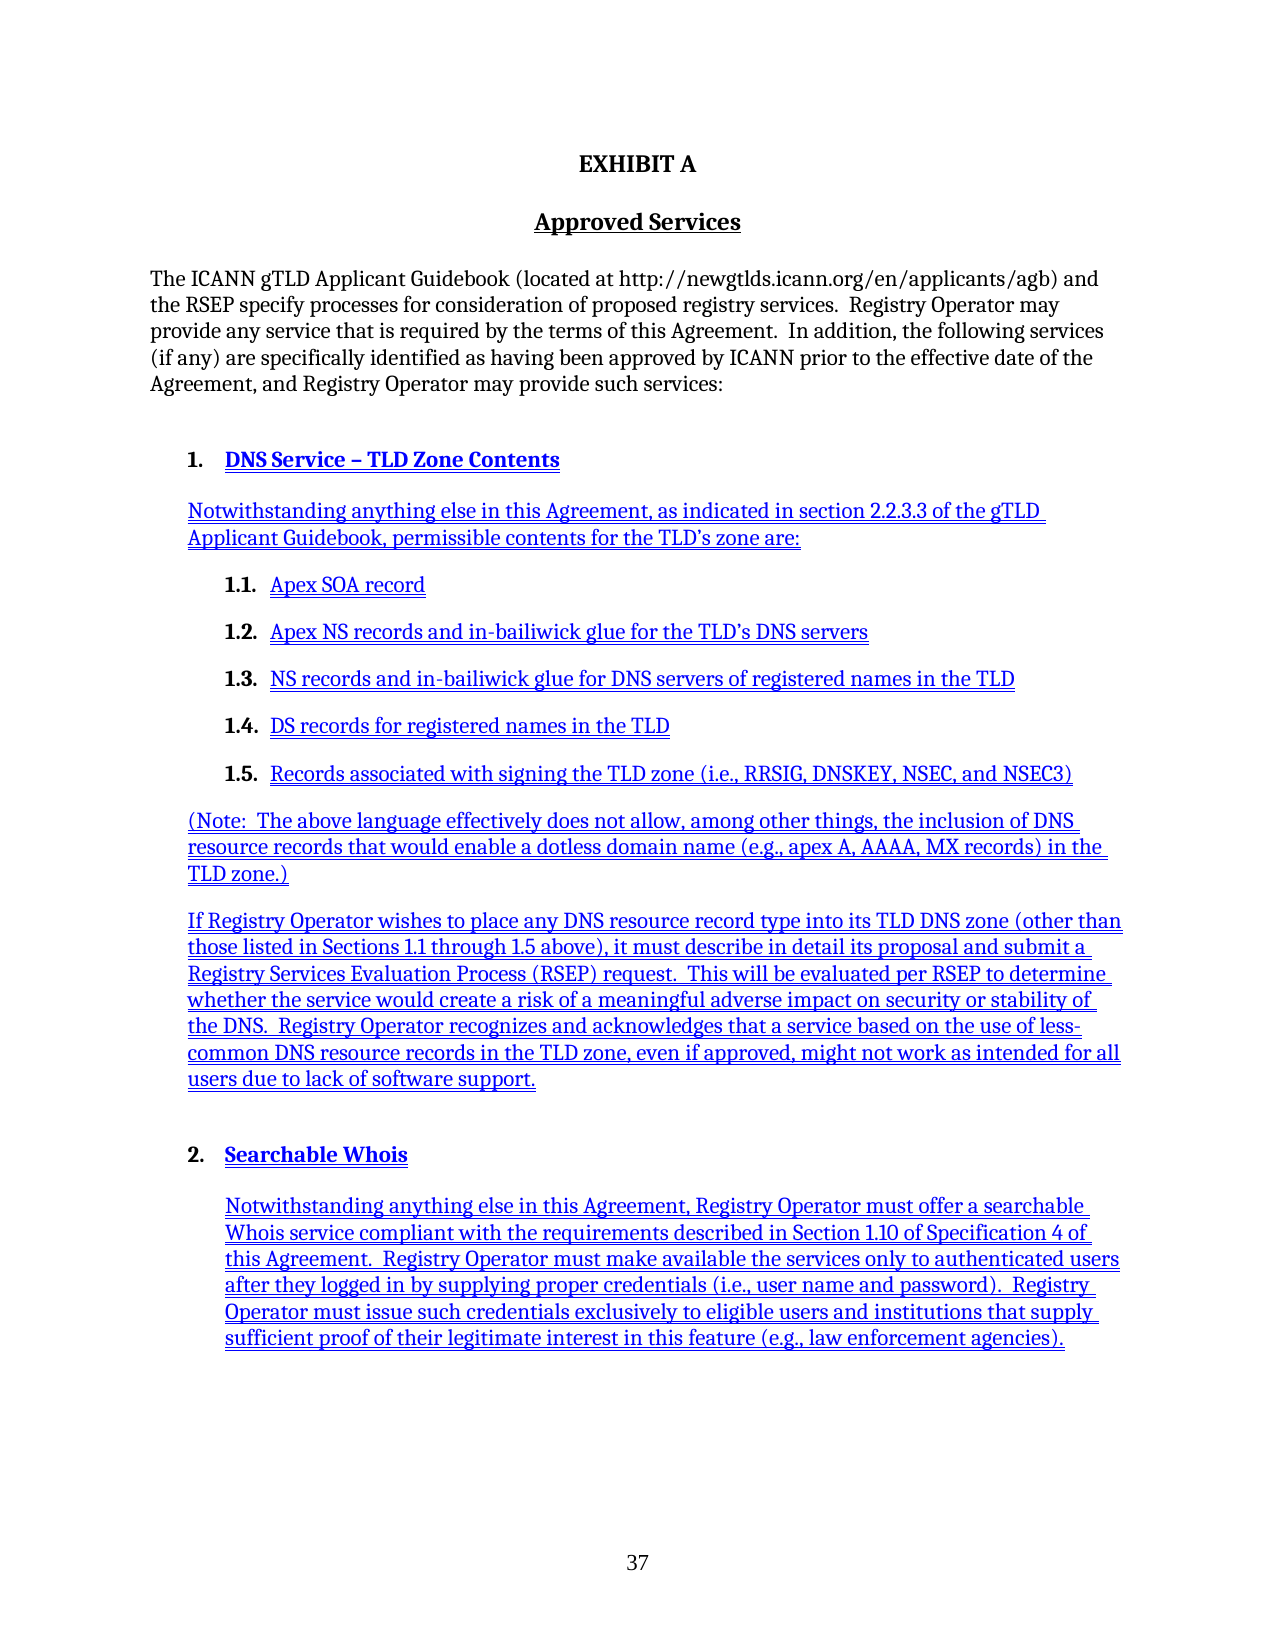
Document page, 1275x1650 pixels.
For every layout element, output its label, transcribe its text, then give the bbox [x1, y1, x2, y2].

list DNS Service – TLD Zone Contents [187, 447, 1125, 473]
text The ICANN gTLD Applicant Guidebook (located at http://newgtlds.icann.org/en/applicants/agb) and the RSEP specify processes for consideration of proposed registry services. Registry Operator may provide any service that is required by the terms of this Agreement. In addition, the following services (if any) are specifically identified as having been approved by ICANN prior to the effective date of the Agreement, and Registry Operator may provide such services: [150, 265, 1125, 397]
text Notwithstanding anything else in this Agreement, Registry Operator must offer a searchable Whois service compliant with the requirements described in Section 1.10 of Specification 4 of this Agreement. Registry Operator must make available the services only to authenticated users after they logged in by supplying proper credentials (i.e., user name and password). Registry Operator must issue such credentials exclusively to eligible users and institutions that supply sufficient proof of their legitimate interest in this feature (e.g., law enforcement agencies). [225, 1193, 1125, 1351]
list Apex SOA record [225, 572, 1125, 598]
text (Note: The above language effectively does not allow, among other things, the inclusion of DNS resource records that would enable a dotless domain name (e.g., apex A, AAAA, MX records) in the TLD zone.) [187, 808, 1125, 887]
list DS records for registered names in the TLD [225, 713, 1125, 740]
text Notwithstanding anything else in this Agreement, as indicated in section 2.2.3.3 of the gTLD Applicant Guidebook, permissible contents for the TLD’s zone are: [187, 498, 1125, 551]
list NS records and in-bailiwick glue for DNS servers of registered names in the TLD [225, 666, 1125, 692]
list Searchable Whois [187, 1142, 1125, 1168]
text EXHIBIT A Approved Services [150, 150, 1125, 236]
list Apex NS records and in-bailiwick glue for the TLD’s DNS servers [225, 619, 1125, 645]
list Records associated with signing the TLD zone (i.e., RRSIG, DNSKEY, NSEC, and NSEC3) [225, 761, 1125, 787]
text If Registry Operator wishes to place any DNS resource record type into its TLD DNS zone (other than those listed in Sections 1.1 through 1.5 above), it must describe in detail its proposal and submit a Registry Services Evaluation Process (RSEP) request. This will be evaluated per RSEP to determine whether the service would create a risk of a meaningful adverse impact on security or stability of the DNS. Registry Operator recognizes and acknowledges that a service based on the use of less-common DNS resource records in the TLD zone, even if approved, might not work as intended for all users due to lack of software support. [187, 908, 1125, 1092]
